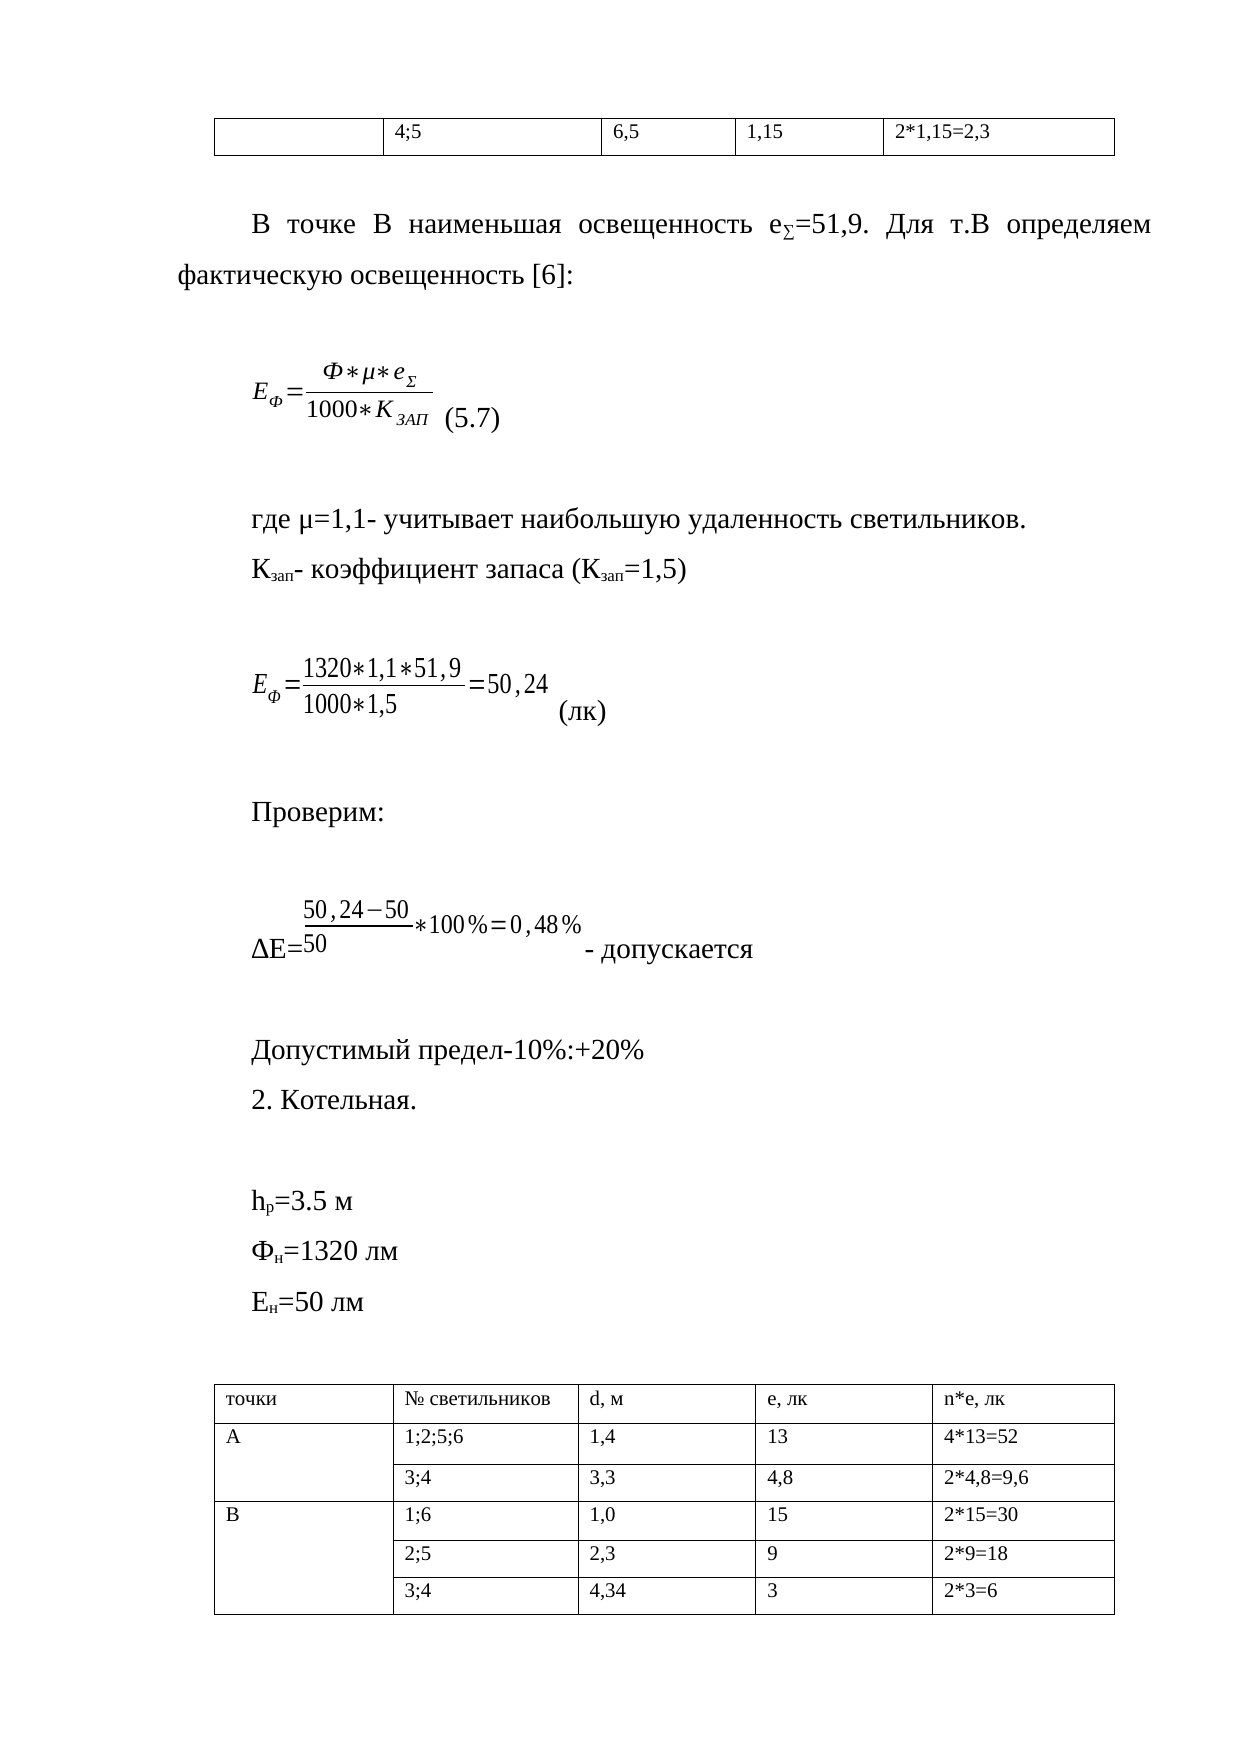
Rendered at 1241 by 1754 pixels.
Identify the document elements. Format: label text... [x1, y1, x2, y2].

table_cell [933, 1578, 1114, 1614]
text ∆Е=- допускается [177, 895, 1152, 965]
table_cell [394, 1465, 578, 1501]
text Кзап- коэффициент запаса (Кзап=1,5) [177, 551, 1152, 585]
text Проверим: [177, 794, 1152, 828]
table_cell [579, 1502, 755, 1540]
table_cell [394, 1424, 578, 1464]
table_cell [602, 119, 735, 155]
text Допустимый предел-10%:+20% [177, 1032, 1152, 1066]
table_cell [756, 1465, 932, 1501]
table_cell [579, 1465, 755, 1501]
text В точке В наименьшая освещенность е∑=51,9. Для т.В определяем фактическую освещенность [6]: [177, 207, 1152, 290]
text hp=3.5 м [177, 1183, 1152, 1217]
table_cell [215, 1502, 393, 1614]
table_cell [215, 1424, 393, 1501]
text 2. Котельная. [177, 1082, 1152, 1116]
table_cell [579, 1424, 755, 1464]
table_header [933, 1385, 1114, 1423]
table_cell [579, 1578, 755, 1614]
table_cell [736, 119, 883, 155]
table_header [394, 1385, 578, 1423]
text где μ=1,1- учитывает наибольшую удаленность светильников. [177, 501, 1152, 535]
text Ен=50 лм [177, 1284, 1152, 1317]
text (5.7) [177, 357, 1152, 434]
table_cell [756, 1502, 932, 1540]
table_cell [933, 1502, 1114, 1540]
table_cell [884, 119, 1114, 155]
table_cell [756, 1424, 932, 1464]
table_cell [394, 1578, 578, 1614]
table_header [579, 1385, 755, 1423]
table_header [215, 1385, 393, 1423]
text (лк) [177, 652, 1152, 727]
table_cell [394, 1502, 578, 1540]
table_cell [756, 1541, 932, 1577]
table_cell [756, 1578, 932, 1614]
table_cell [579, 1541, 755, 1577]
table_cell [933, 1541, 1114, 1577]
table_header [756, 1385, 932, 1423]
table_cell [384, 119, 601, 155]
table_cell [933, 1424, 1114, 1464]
text Фн=1320 лм [177, 1233, 1152, 1267]
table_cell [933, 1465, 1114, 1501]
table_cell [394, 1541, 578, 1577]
